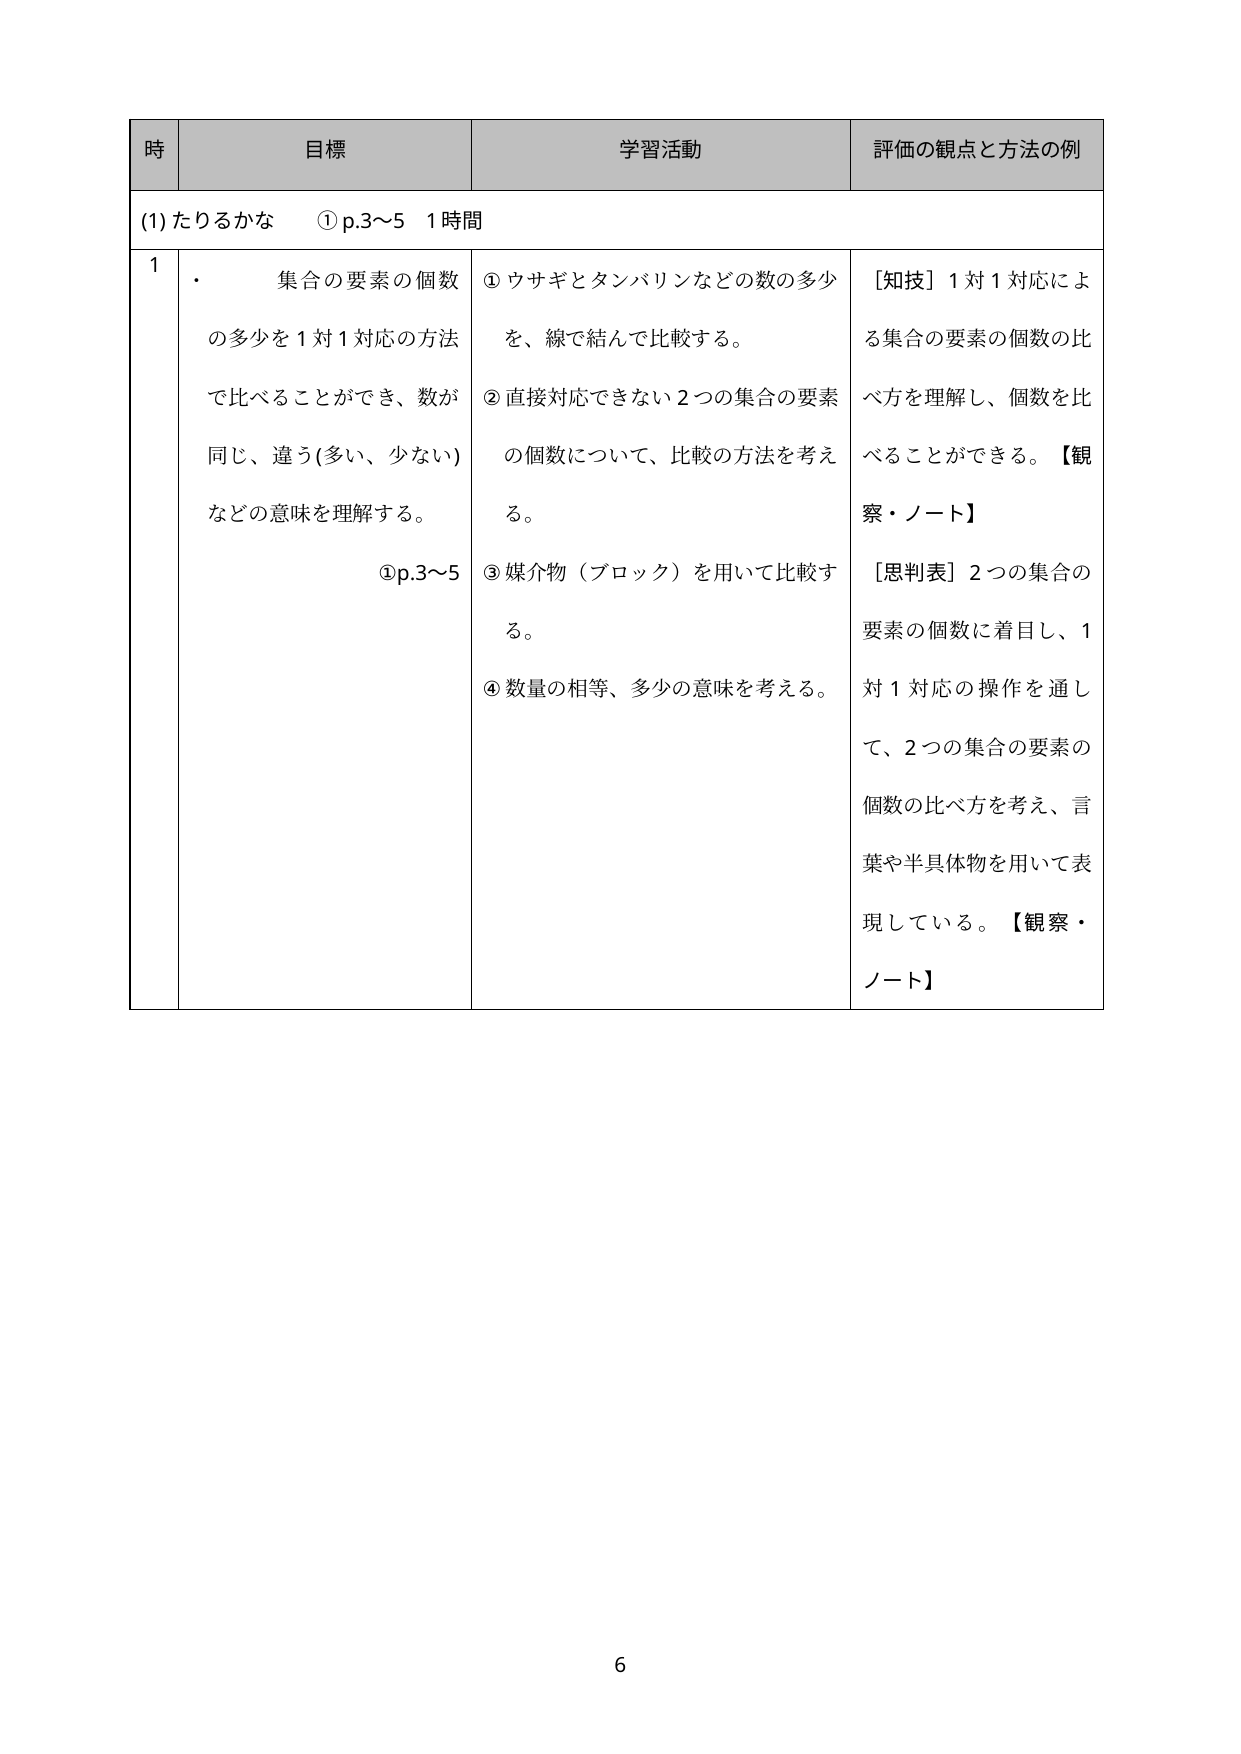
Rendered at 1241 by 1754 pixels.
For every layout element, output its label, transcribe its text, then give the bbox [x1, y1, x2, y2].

table_cell ①ウサギとタンバリンなどの数の多少を、線で結んで比較する。 ②直接対応できない2つの集合の要素の個数について、比較の方法を考える。 ③媒介物（ブロック）を用いて比較する。 ④数量の相等、多少の意味を考える。 [472, 250, 850, 1008]
table_cell 1 [131, 250, 178, 1008]
table_header 目標 [179, 120, 471, 190]
table_header 時 [131, 120, 178, 190]
table_cell 集合の要素の個数の多少を1対1対応の方法で比べることができ、数が同じ、違う(多い、少ない)などの意味を理解する。 ①p.3～5 [179, 250, 471, 1008]
table_header 評価の観点と方法の例 [851, 120, 1103, 190]
table_cell (1) たりるかな ①p.3～5 1時間 [131, 191, 1103, 249]
table_header 学習活動 [472, 120, 850, 190]
table_cell ［知技］1対1対応による集合の要素の個数の比べ方を理解し、個数を比べることができる。【観察・ノート】 ［思判表］2つの集合の要素の個数に着目し、1対1対応の操作を通して、2つの集合の要素の個数の比べ方を考え、言葉や半具体物を用いて表現している。【観察・ノート】 [851, 250, 1103, 1008]
